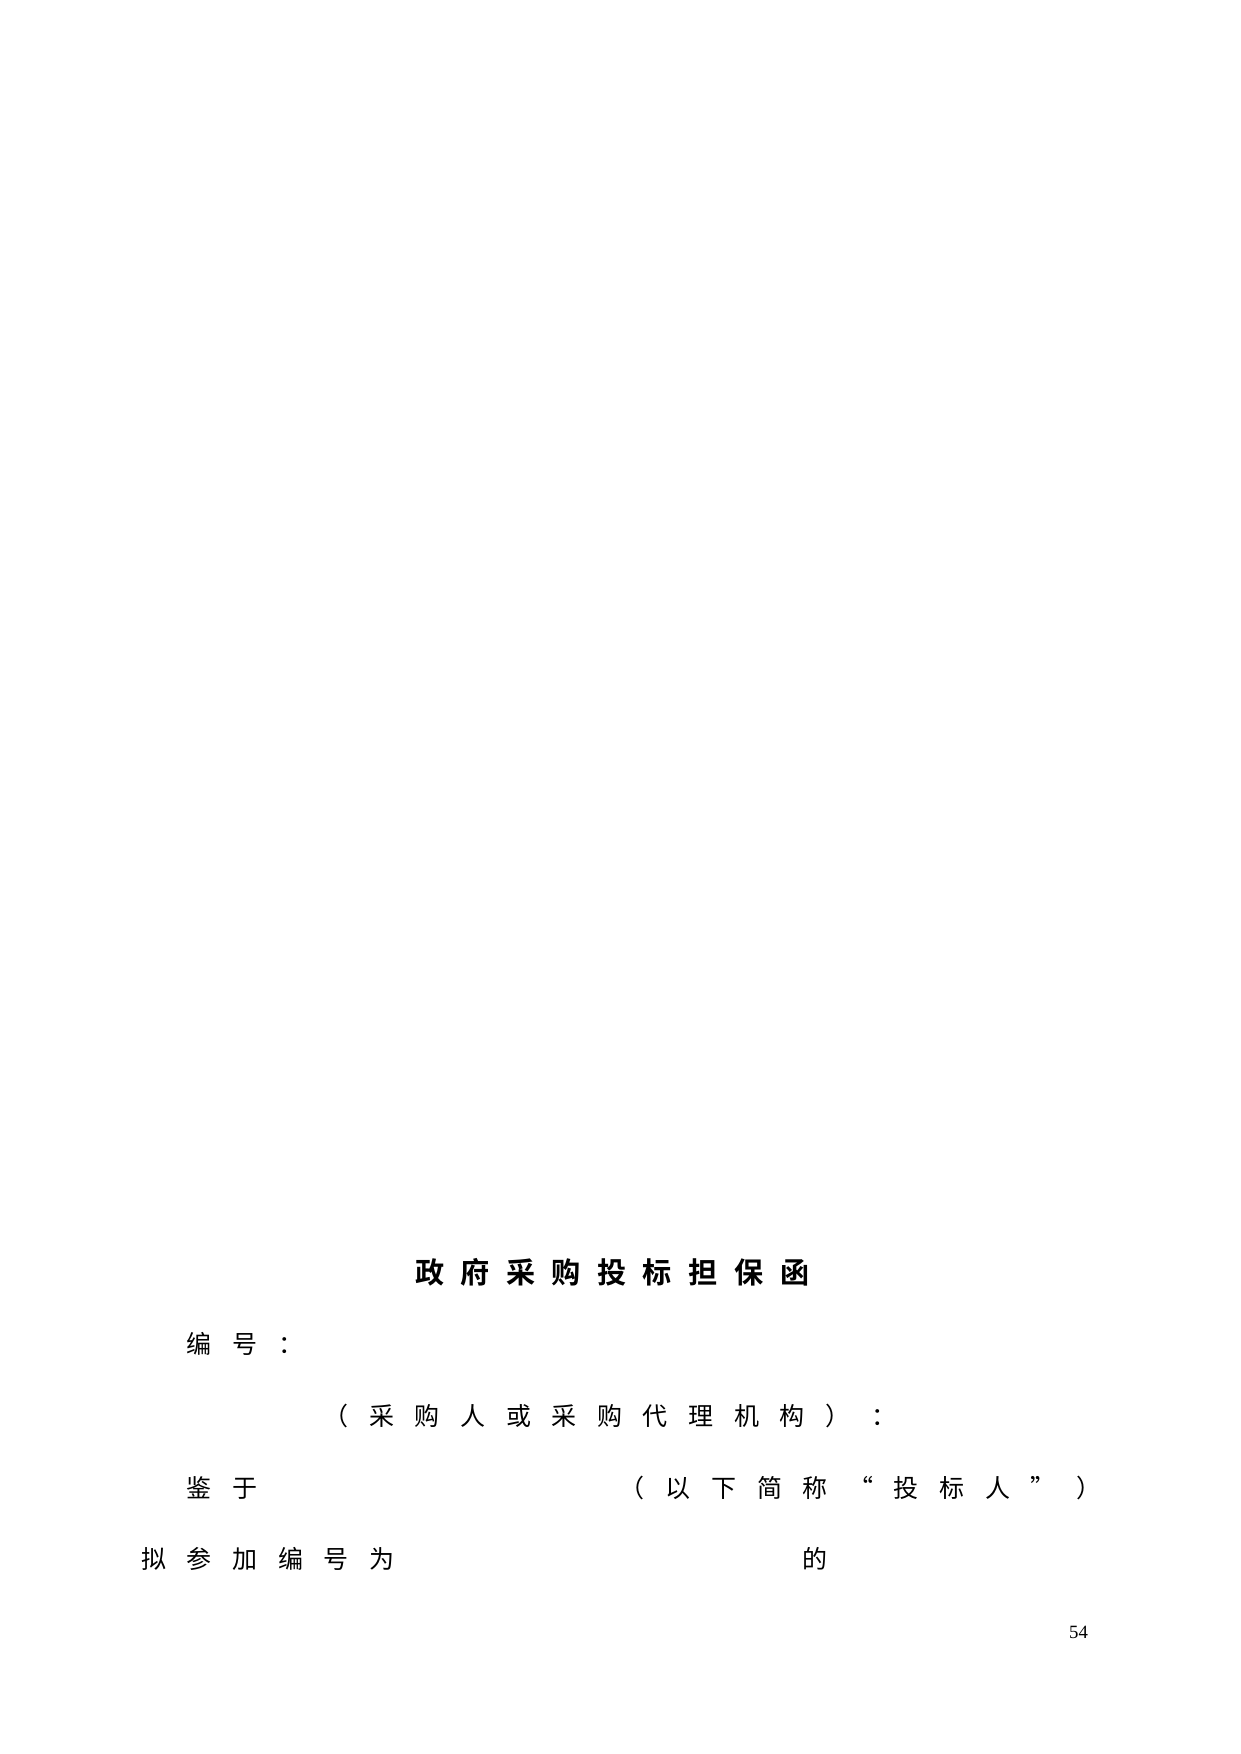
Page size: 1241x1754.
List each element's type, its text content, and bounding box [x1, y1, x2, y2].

text （采购人或采购代理机构）： [118, 1379, 1122, 1450]
text 鉴于 （以下简称“投标人”）拟参加编号为 的 [118, 1450, 1122, 1594]
text 编号： [118, 1307, 1122, 1379]
text 政府采购投标担保函 [118, 1235, 1122, 1307]
